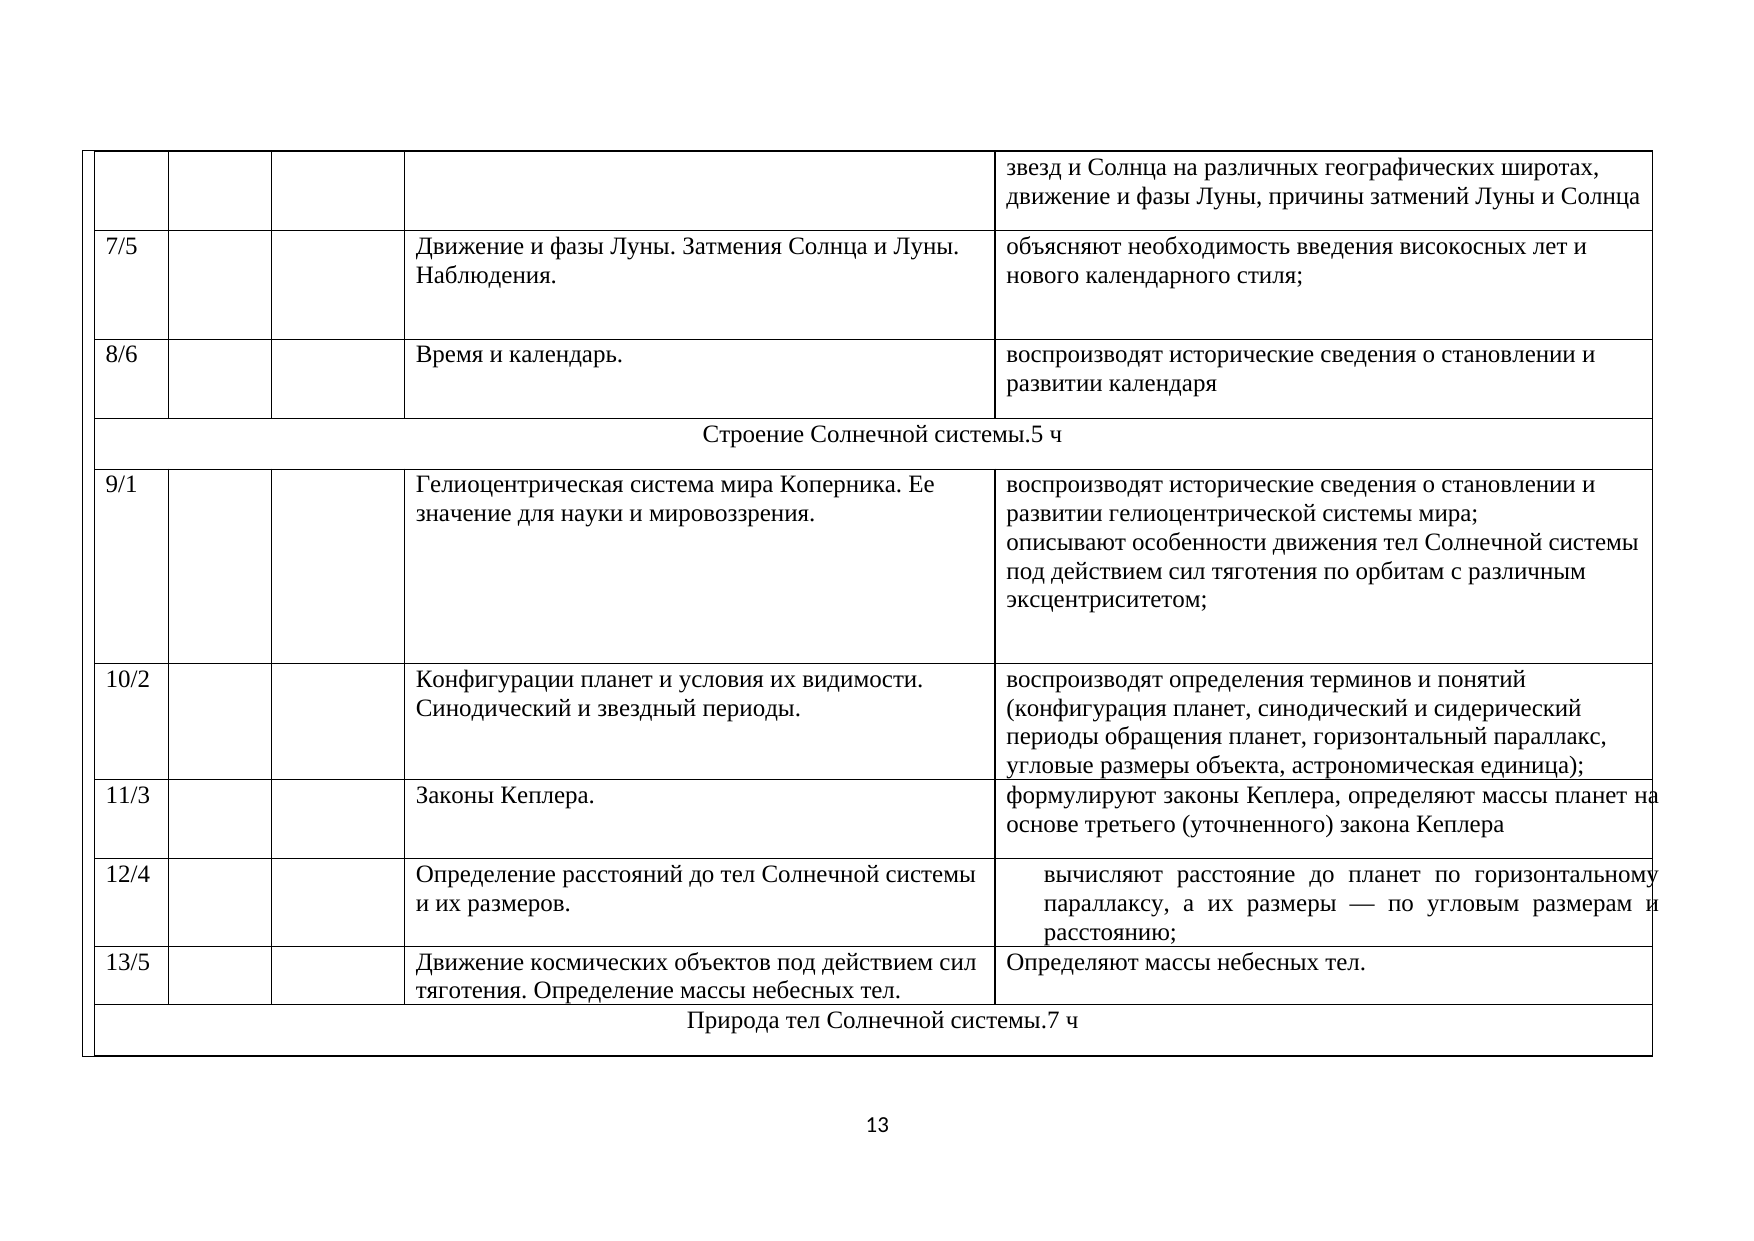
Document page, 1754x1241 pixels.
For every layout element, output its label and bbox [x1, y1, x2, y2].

table_header [996, 470, 1652, 663]
table_header [996, 152, 1652, 230]
table_header [996, 231, 1652, 339]
table_header [95, 859, 168, 946]
table_header [169, 231, 271, 339]
table_header [169, 780, 271, 858]
table_header [405, 152, 994, 230]
table_header [169, 470, 271, 663]
table_header [405, 470, 994, 663]
table_header [95, 780, 168, 858]
table_header [272, 340, 404, 418]
table_header [95, 419, 1652, 469]
table_header [95, 152, 168, 230]
table_header [996, 340, 1652, 418]
table_header [95, 947, 168, 1004]
table_header [405, 664, 994, 779]
table_header [95, 470, 168, 663]
table_header [272, 859, 404, 946]
table_header [169, 947, 271, 1004]
table_header [405, 859, 994, 946]
table_header [169, 859, 271, 946]
table_header [405, 231, 994, 339]
table_header [405, 947, 994, 1004]
table_header [169, 340, 271, 418]
table_header [95, 664, 168, 779]
table_header [95, 1005, 1652, 1055]
table_header [272, 470, 404, 663]
table_header [405, 780, 994, 858]
table_header [169, 664, 271, 779]
table_header [272, 780, 404, 858]
table_header [405, 340, 994, 418]
table_header [996, 947, 1652, 1004]
table_header [83, 151, 94, 1056]
table_header [169, 152, 271, 230]
table_header [95, 231, 168, 339]
table_header [272, 152, 404, 230]
table_header [996, 780, 1652, 858]
table_header [996, 859, 1652, 946]
table_header [272, 664, 404, 779]
table_header [996, 664, 1652, 779]
table_header [272, 231, 404, 339]
table_header [272, 947, 404, 1004]
table_header [95, 340, 168, 418]
